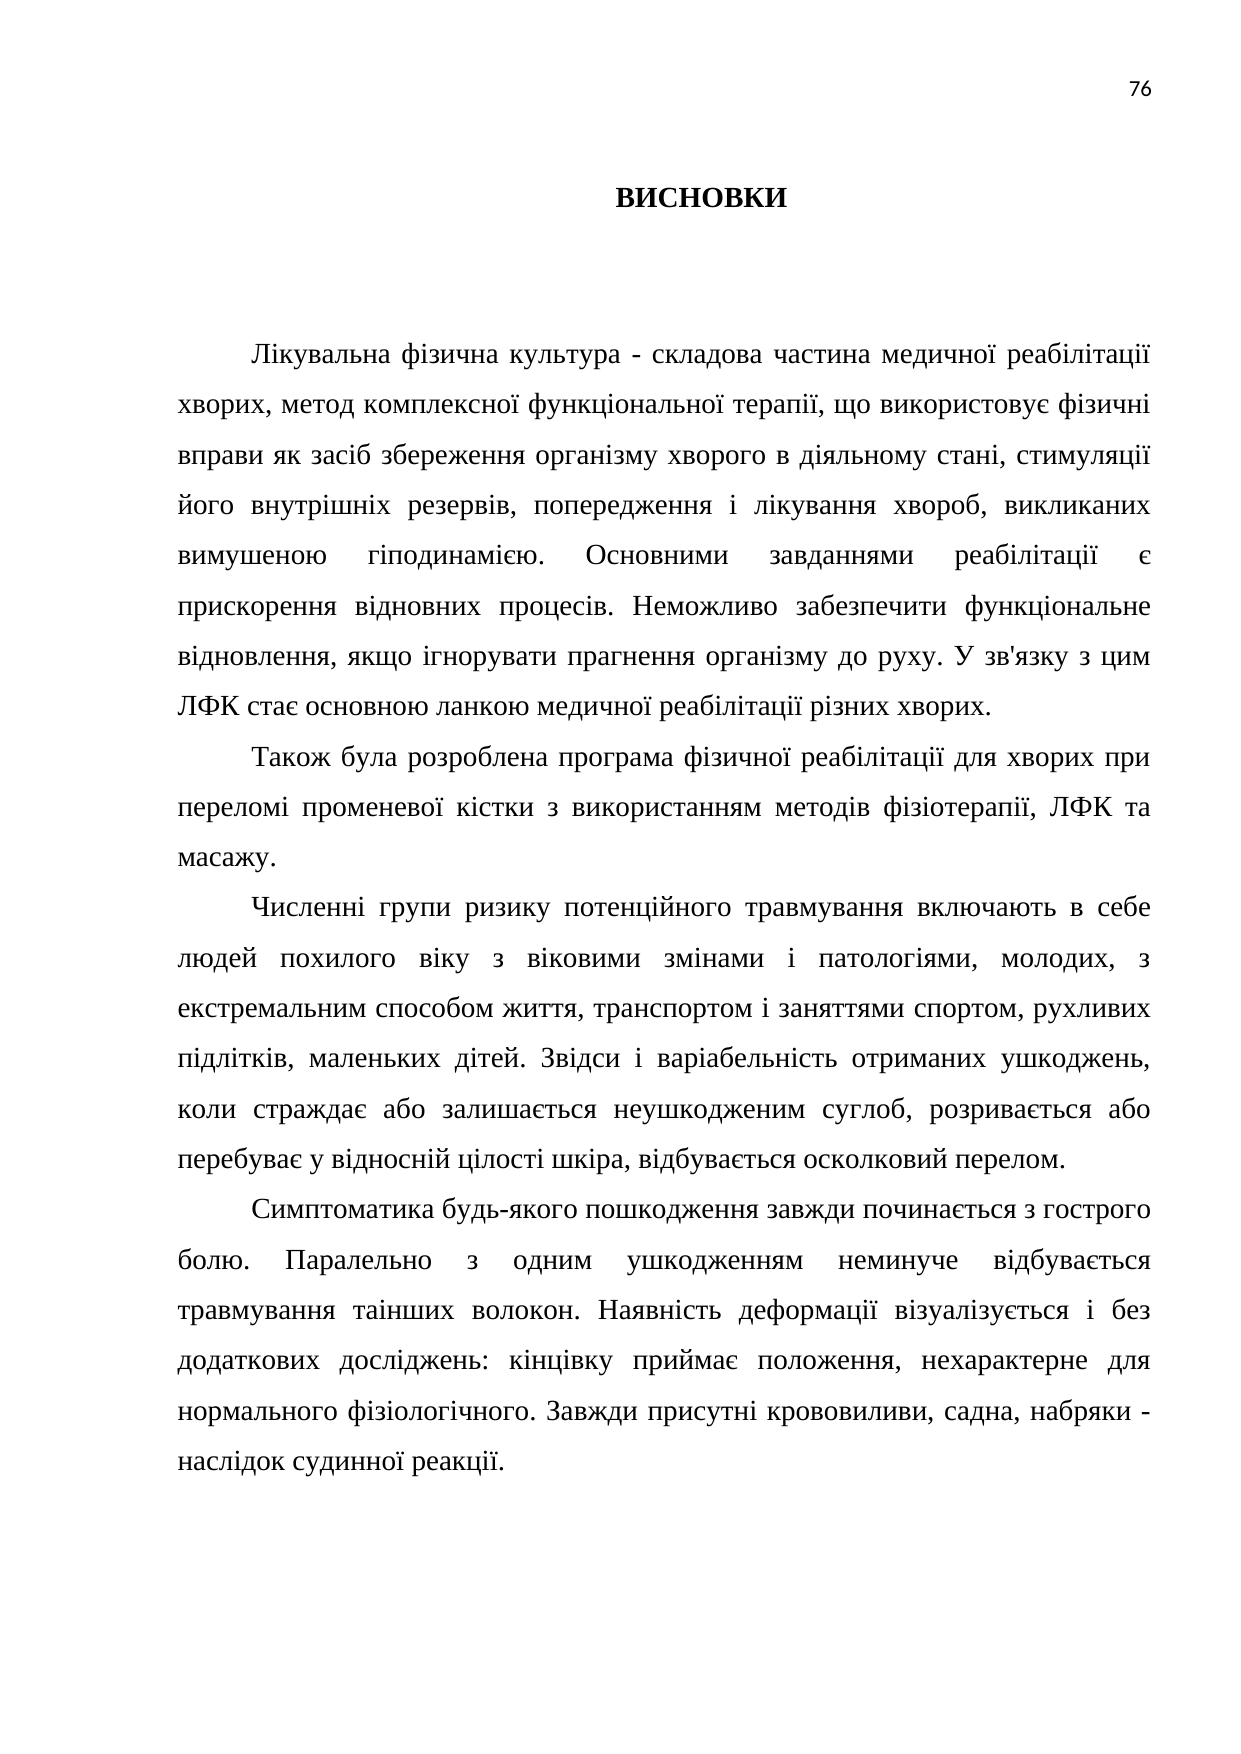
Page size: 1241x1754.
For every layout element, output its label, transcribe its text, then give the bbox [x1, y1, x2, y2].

subtitle ВИСНОВКИ [177, 180, 1152, 213]
text Симптоматика будь-якого пошкодження завжди починається з гострого болю. Паралельно з одним ушкодженням неминуче відбувається травмування таінших волокон. Наявність деформації візуалізується і без додаткових досліджень: кінцівку приймає положення, нехарактерне для нормального фізіологічного. Завжди присутні крововиливи, садна, набряки - наслідок судинної реакції. [177, 1191, 1152, 1477]
text Також була розроблена програма фізичної реабілітації для хворих при переломі променевої кістки з використанням методів фізіотерапії, ЛФК та масажу. [177, 739, 1152, 873]
text Лікувальна фізична культура - складова частина медичної реабілітації хворих, метод комплексної функціональної терапії, що використовує фізичні вправи як засіб збереження організму хворого в діяльному стані, стимуляції його внутрішніх резервів, попередження і лікування хвороб, викликаних вимушеною гіподинамією. Основними завданнями реабілітації є прискорення відновних процесів. Неможливо забезпечити функціональне відновлення, якщо ігнорувати прагнення організму до руху. У зв'язку з цим ЛФК стає основною ланкою медичної реабілітації різних хворих. [177, 336, 1152, 722]
text Численні групи ризику потенційного травмування включають в себе людей похилого віку з віковими змінами і патологіями, молодих, з екстремальним способом життя, транспортом і заняттями спортом, рухливих підлітків, маленьких дітей. Звідси і варіабельність отриманих ушкоджень, коли страждає або залишається неушкодженим суглоб, розривається або перебуває у відносній цілості шкіра, відбувається осколковий перелом. [177, 889, 1152, 1175]
